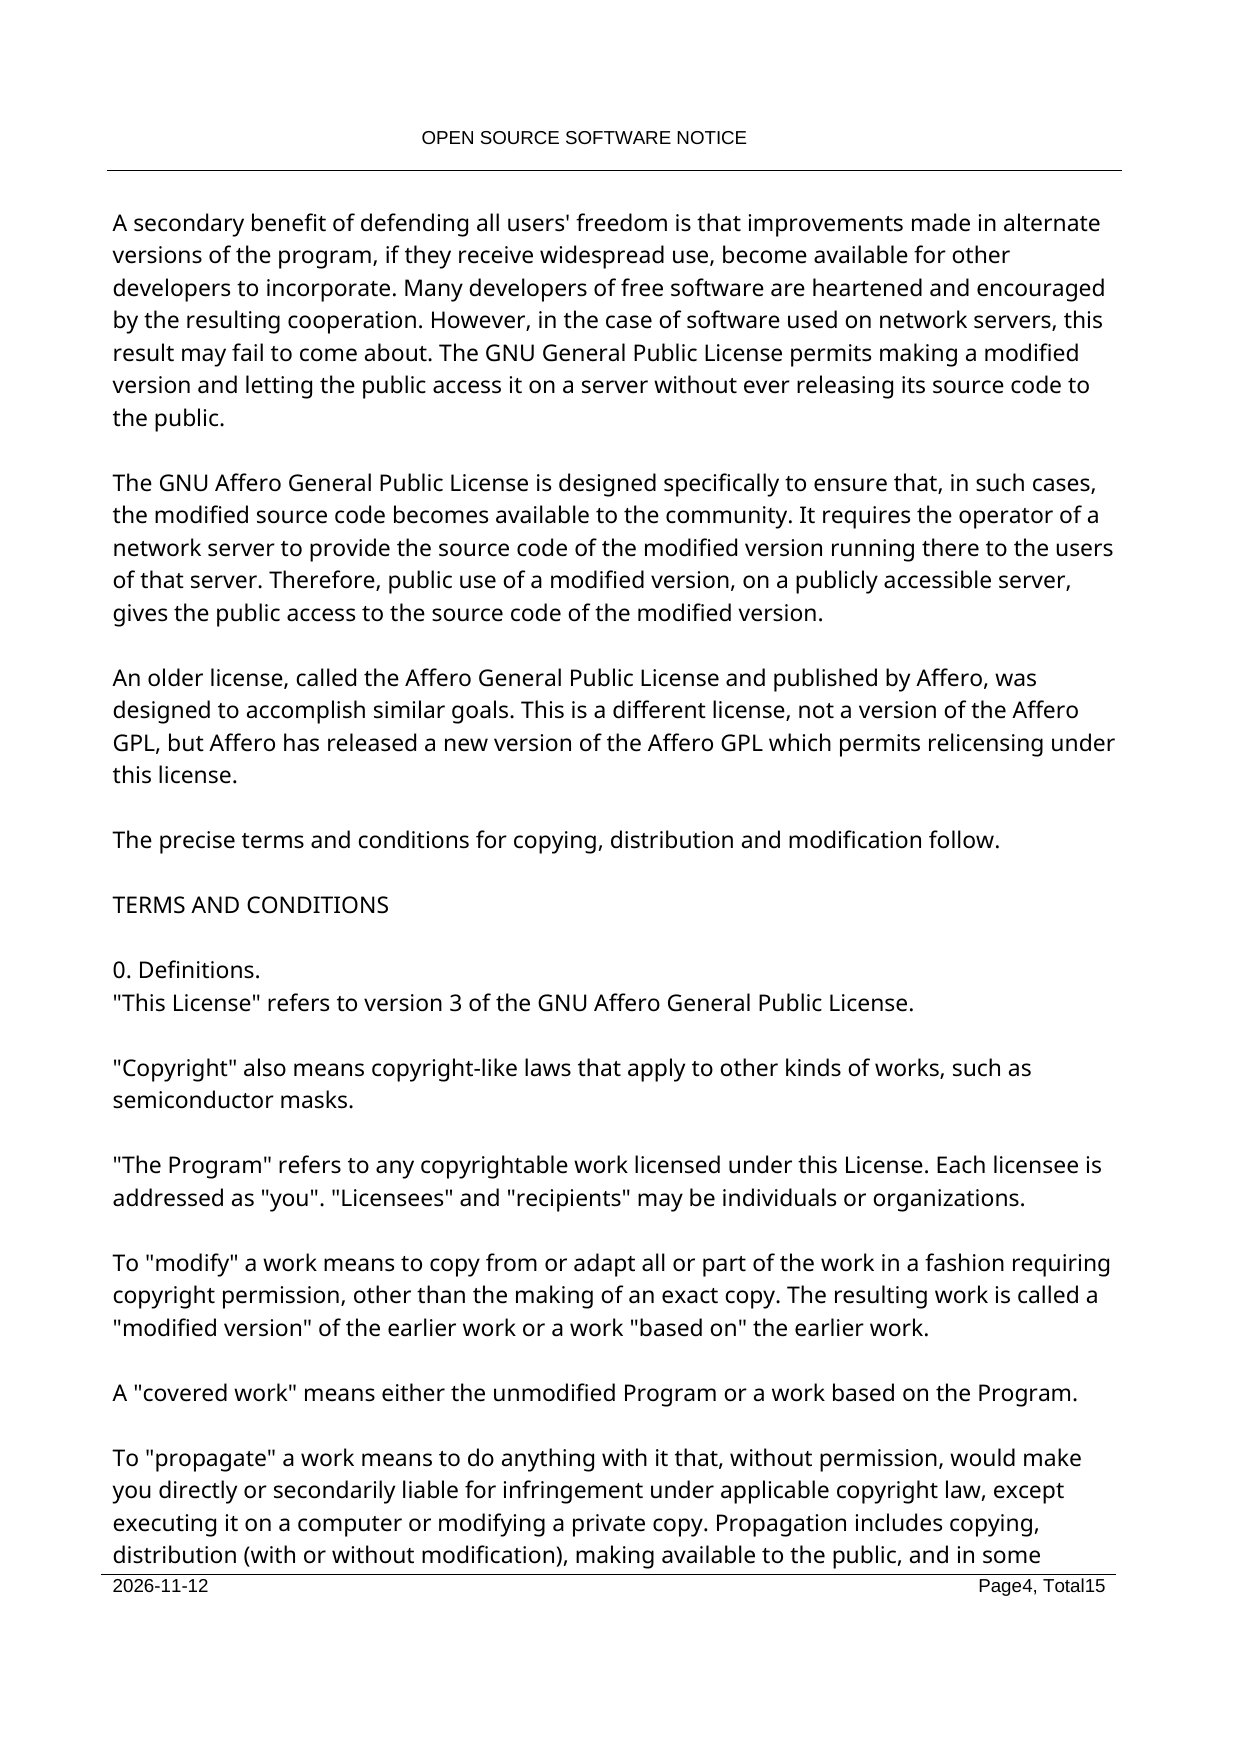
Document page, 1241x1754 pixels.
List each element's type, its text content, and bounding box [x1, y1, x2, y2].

text The GNU Affero General Public License is designed specifically to ensure that, in such cases, the modified source code becomes available to the community. It requires the operator of a network server to provide the source code of the modified version running there to the users of that server. Therefore, public use of a modified version, on a publicly accessible server, gives the public access to the source code of the modified version. [112, 466, 1128, 629]
text "This License" refers to version 3 of the GNU Affero General Public License. [112, 986, 1128, 1019]
text A secondary benefit of defending all users' freedom is that improvements made in alternate versions of the program, if they receive widespread use, become available for other developers to incorporate. Many developers of free software are heartened and encouraged by the resulting cooperation. However, in the case of software used on network servers, this result may fail to come about. The GNU General Public License permits making a modified version and letting the public access it on a server without ever releasing its source code to the public. [112, 206, 1128, 434]
text An older license, called the Affero General Public License and published by Affero, was designed to accomplish similar goals. This is a different license, not a version of the Affero GPL, but Affero has released a new version of the Affero GPL which permits relicensing under this license. [112, 661, 1128, 791]
text A "covered work" means either the unmodified Program or a work based on the Program. [112, 1376, 1128, 1409]
text The precise terms and conditions for copying, distribution and modification follow. [112, 824, 1128, 856]
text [112, 1441, 1128, 1571]
text To "modify" a work means to copy from or adapt all or part of the work in a fashion requiring copyright permission, other than the making of an exact copy. The resulting work is called a "modified version" of the earlier work or a work "based on" the earlier work. [112, 1246, 1128, 1344]
text TERMS AND CONDITIONS [112, 889, 1128, 921]
text "Copyright" also means copyright-like laws that apply to other kinds of works, such as semiconductor masks. [112, 1051, 1128, 1116]
text 0. Definitions. [112, 954, 1128, 986]
text "The Program" refers to any copyrightable work licensed under this License. Each licensee is addressed as "you". "Licensees" and "recipients" may be individuals or organizations. [112, 1149, 1128, 1214]
